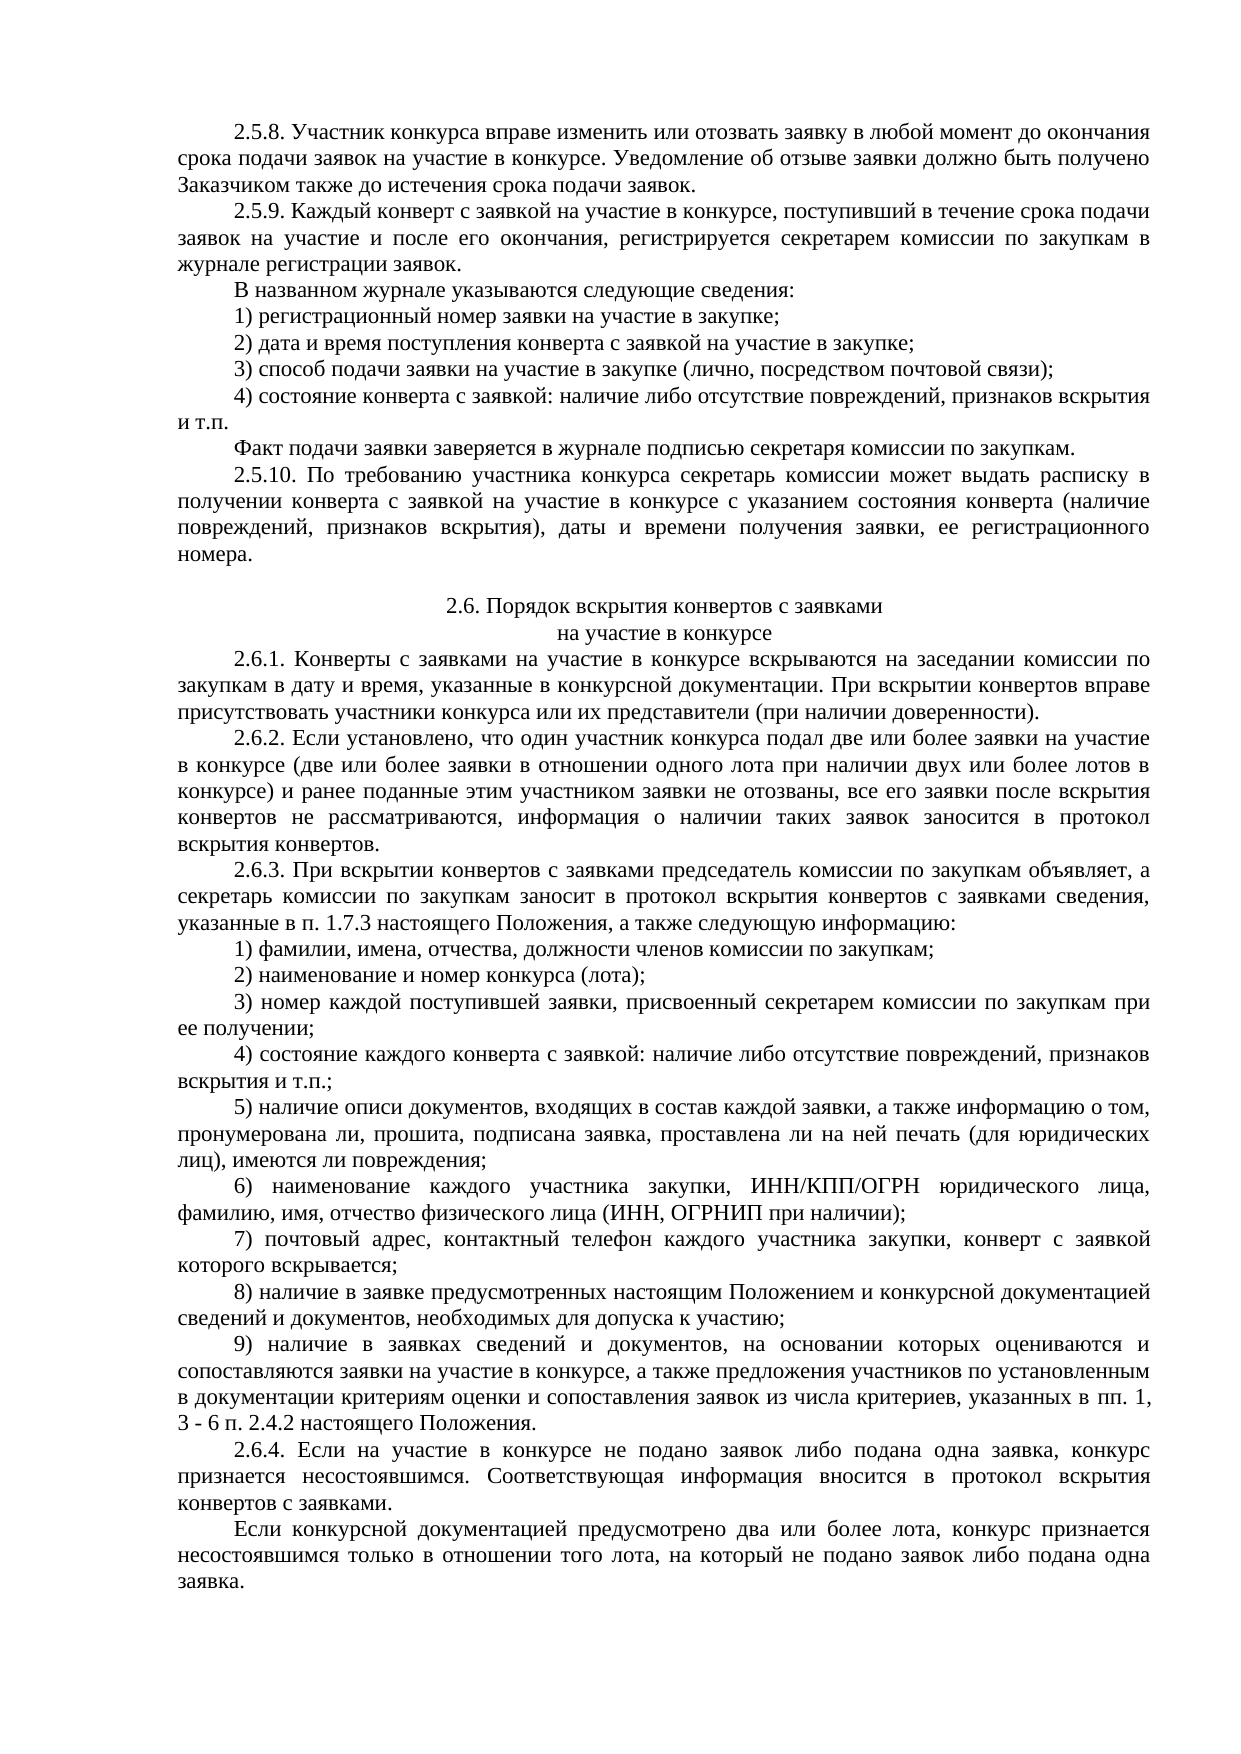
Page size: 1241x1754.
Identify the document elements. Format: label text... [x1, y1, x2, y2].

text 1) фамилии, имена, отчества, должности членов комиссии по закупкам; [177, 935, 1152, 961]
text 2.5.10. По требованию участника конкурса секретарь комиссии может выдать расписку в получении конверта с заявкой на участие в конкурсе с указанием состояния конверта (наличие повреждений, признаков вскрытия), даты и времени получения заявки, ее регистрационного номера. [177, 461, 1152, 566]
text 4) состояние каждого конверта с заявкой: наличие либо отсутствие повреждений, признаков вскрытия и т.п.; [177, 1041, 1152, 1093]
text 4) состояние конверта с заявкой: наличие либо отсутствие повреждений, признаков вскрытия и т.п. [177, 382, 1152, 434]
text 1) регистрационный номер заявки на участие в закупке; [177, 303, 1152, 329]
text В названном журнале указываются следующие сведения: [177, 276, 1152, 303]
text 2.6. Порядок вскрытия конвертов с заявками [177, 592, 1152, 619]
text 2.6.2. Если установлено, что один участник конкурса подал две или более заявки на участие в конкурсе (две или более заявки в отношении одного лота при наличии двух или более лотов в конкурсе) и ранее поданные этим участником заявки не отозваны, все его заявки после вскрытия конвертов не рассматриваются, информация о наличии таких заявок заносится в протокол вскрытия конвертов. [177, 724, 1152, 856]
text 9) наличие в заявках сведений и документов, на основании которых оцениваются и сопоставляются заявки на участие в конкурсе, а также предложения участников по установленным в документации критериям оценки и сопоставления заявок из числа критериев, указанных в пп. 1, 3 - 6 п. 2.4.2 настоящего Положения. [177, 1330, 1152, 1436]
text 3) номер каждой поступившей заявки, присвоенный секретарем комиссии по закупкам при ее получении; [177, 988, 1152, 1041]
text 2) наименование и номер конкурса (лота); [177, 961, 1152, 988]
text 8) наличие в заявке предусмотренных настоящим Положением и конкурсной документацией сведений и документов, необходимых для допуска к участию; [177, 1278, 1152, 1330]
text 6) наименование каждого участника закупки, ИНН/КПП/ОГРН юридического лица, фамилию, имя, отчество физического лица (ИНН, ОГРНИП при наличии); [177, 1172, 1152, 1225]
text 7) почтовый адрес, контактный телефон каждого участника закупки, конверт с заявкой которого вскрывается; [177, 1225, 1152, 1278]
text 5) наличие описи документов, входящих в состав каждой заявки, а также информацию о том, пронумерована ли, прошита, подписана заявка, проставлена ли на ней печать (для юридических лиц), имеются ли повреждения; [177, 1093, 1152, 1172]
text Факт подачи заявки заверяется в журнале подписью секретаря комиссии по закупкам. [177, 434, 1152, 461]
text 2.5.8. Участник конкурса вправе изменить или отозвать заявку в любой момент до окончания срока подачи заявок на участие в конкурсе. Уведомление об отзыве заявки должно быть получено Заказчиком также до истечения срока подачи заявок. [177, 118, 1152, 197]
text Если конкурсной документацией предусмотрено два или более лота, конкурс признается несостоявшимся только в отношении того лота, на который не подано заявок либо подана одна заявка. [177, 1515, 1152, 1594]
text на участие в конкурсе [177, 619, 1152, 645]
text 2.6.1. Конверты с заявками на участие в конкурсе вскрываются на заседании комиссии по закупкам в дату и время, указанные в конкурсной документации. При вскрытии конвертов вправе присутствовать участники конкурса или их представители (при наличии доверенности). [177, 645, 1152, 724]
text 3) способ подачи заявки на участие в закупке (лично, посредством почтовой связи); [177, 355, 1152, 382]
text 2.6.3. При вскрытии конвертов с заявками председатель комиссии по закупкам объявляет, а секретарь комиссии по закупкам заносит в протокол вскрытия конвертов с заявками сведения, указанные в п. 1.7.3 настоящего Положения, а также следующую информацию: [177, 856, 1152, 935]
text 2) дата и время поступления конверта с заявкой на участие в закупке; [177, 329, 1152, 355]
text 2.5.9. Каждый конверт с заявкой на участие в конкурсе, поступивший в течение срока подачи заявок на участие и после его окончания, регистрируется секретарем комиссии по закупкам в журнале регистрации заявок. [177, 197, 1152, 276]
text 2.6.4. Если на участие в конкурсе не подано заявок либо подана одна заявка, конкурс признается несостоявшимся. Соответствующая информация вносится в протокол вскрытия конвертов с заявками. [177, 1436, 1152, 1515]
